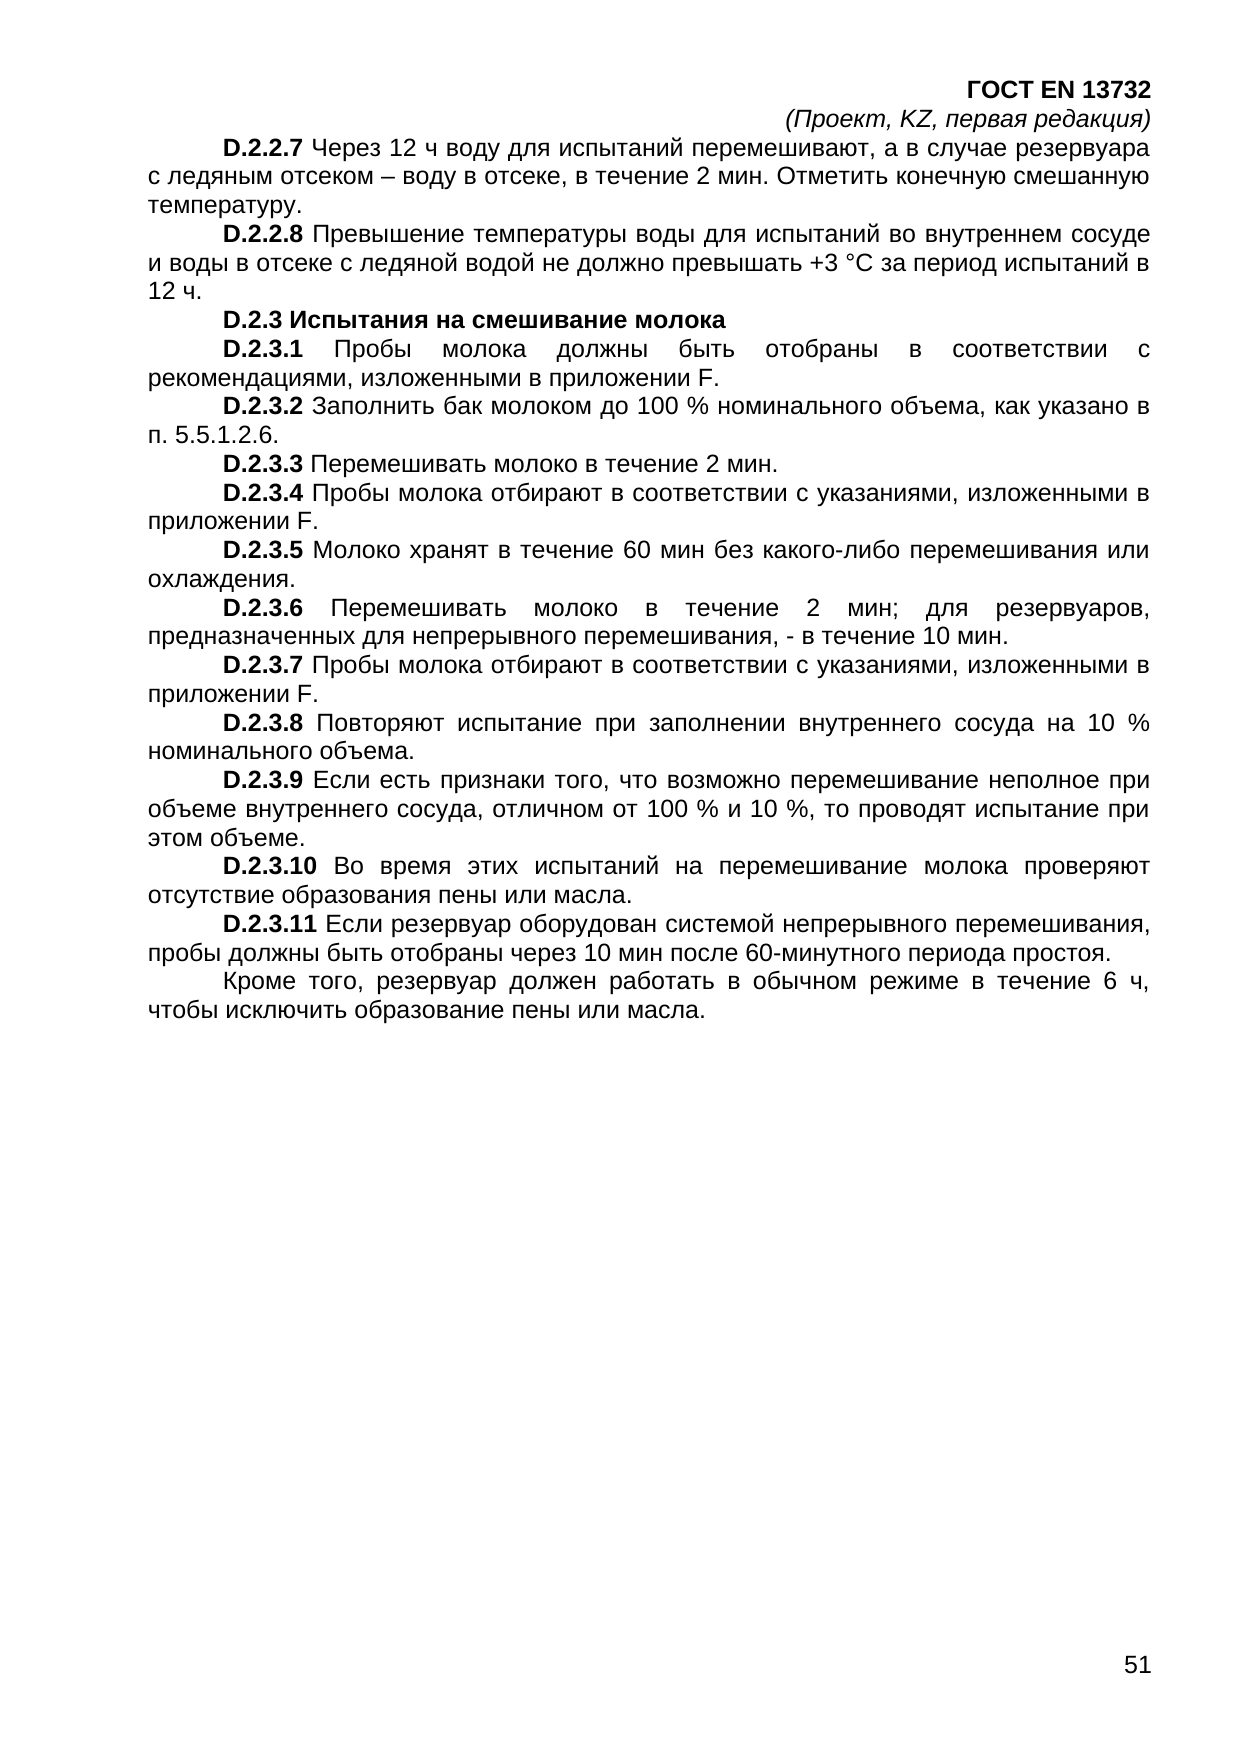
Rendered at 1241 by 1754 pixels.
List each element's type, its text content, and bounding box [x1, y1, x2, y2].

text D.2.3.9 Если есть признаки того, что возможно перемешивание неполное при объеме внутреннего сосуда, отличном от 100 % и 10 %, то проводят испытание при этом объеме. [148, 765, 1152, 851]
text Кроме того, резервуар должен работать в обычном режиме в течение 6 ч, чтобы исключить образование пены или масла. [148, 966, 1152, 1024]
text D.2.3.1 Пробы молока должны быть отобраны в соответствии с рекомендациями, изложенными в приложении F. [148, 334, 1152, 391]
text D.2.3.3 Перемешивать молоко в течение 2 мин. [148, 449, 1152, 477]
text D.2.3.2 Заполнить бак молоком до 100 % номинального объема, как указано в п. 5.5.1.2.6. [148, 391, 1152, 449]
text D.2.3.8 Повторяют испытание при заполнении внутреннего сосуда на 10 % номинального объема. [148, 707, 1152, 765]
text D.2.3.5 Молоко хранят в течение 60 мин без какого-либо перемешивания или охлаждения. [148, 535, 1152, 592]
text D.2.2.8 Превышение температуры воды для испытаний во внутреннем сосуде и воды в отсеке с ледяной водой не должно превышать +3 °С за период испытаний в 12 ч. [148, 219, 1152, 305]
text D.2.3.7 Пробы молока отбирают в соответствии с указаниями, изложенными в приложении F. [148, 650, 1152, 707]
text D.2.3.11 Если резервуар оборудован системой непрерывного перемешивания, пробы должны быть отобраны через 10 мин после 60-минутного периода простоя. [148, 909, 1152, 966]
text D.2.3.6 Перемешивать молоко в течение 2 мин; для резервуаров, предназначенных для непрерывного перемешивания, - в течение 10 мин. [148, 592, 1152, 650]
text D.2.2.7 Через 12 ч воду для испытаний перемешивают, а в случае резервуара с ледяным отсеком – воду в отсеке, в течение 2 мин. Отметить конечную смешанную температуру. [148, 132, 1152, 219]
text D.2.3.10 Во время этих испытаний на перемешивание молока проверяют отсутствие образования пены или масла. [148, 851, 1152, 909]
text D.2.3 Испытания на смешивание молока [148, 305, 1152, 334]
text D.2.3.4 Пробы молока отбирают в соответствии с указаниями, изложенными в приложении F. [148, 477, 1152, 535]
